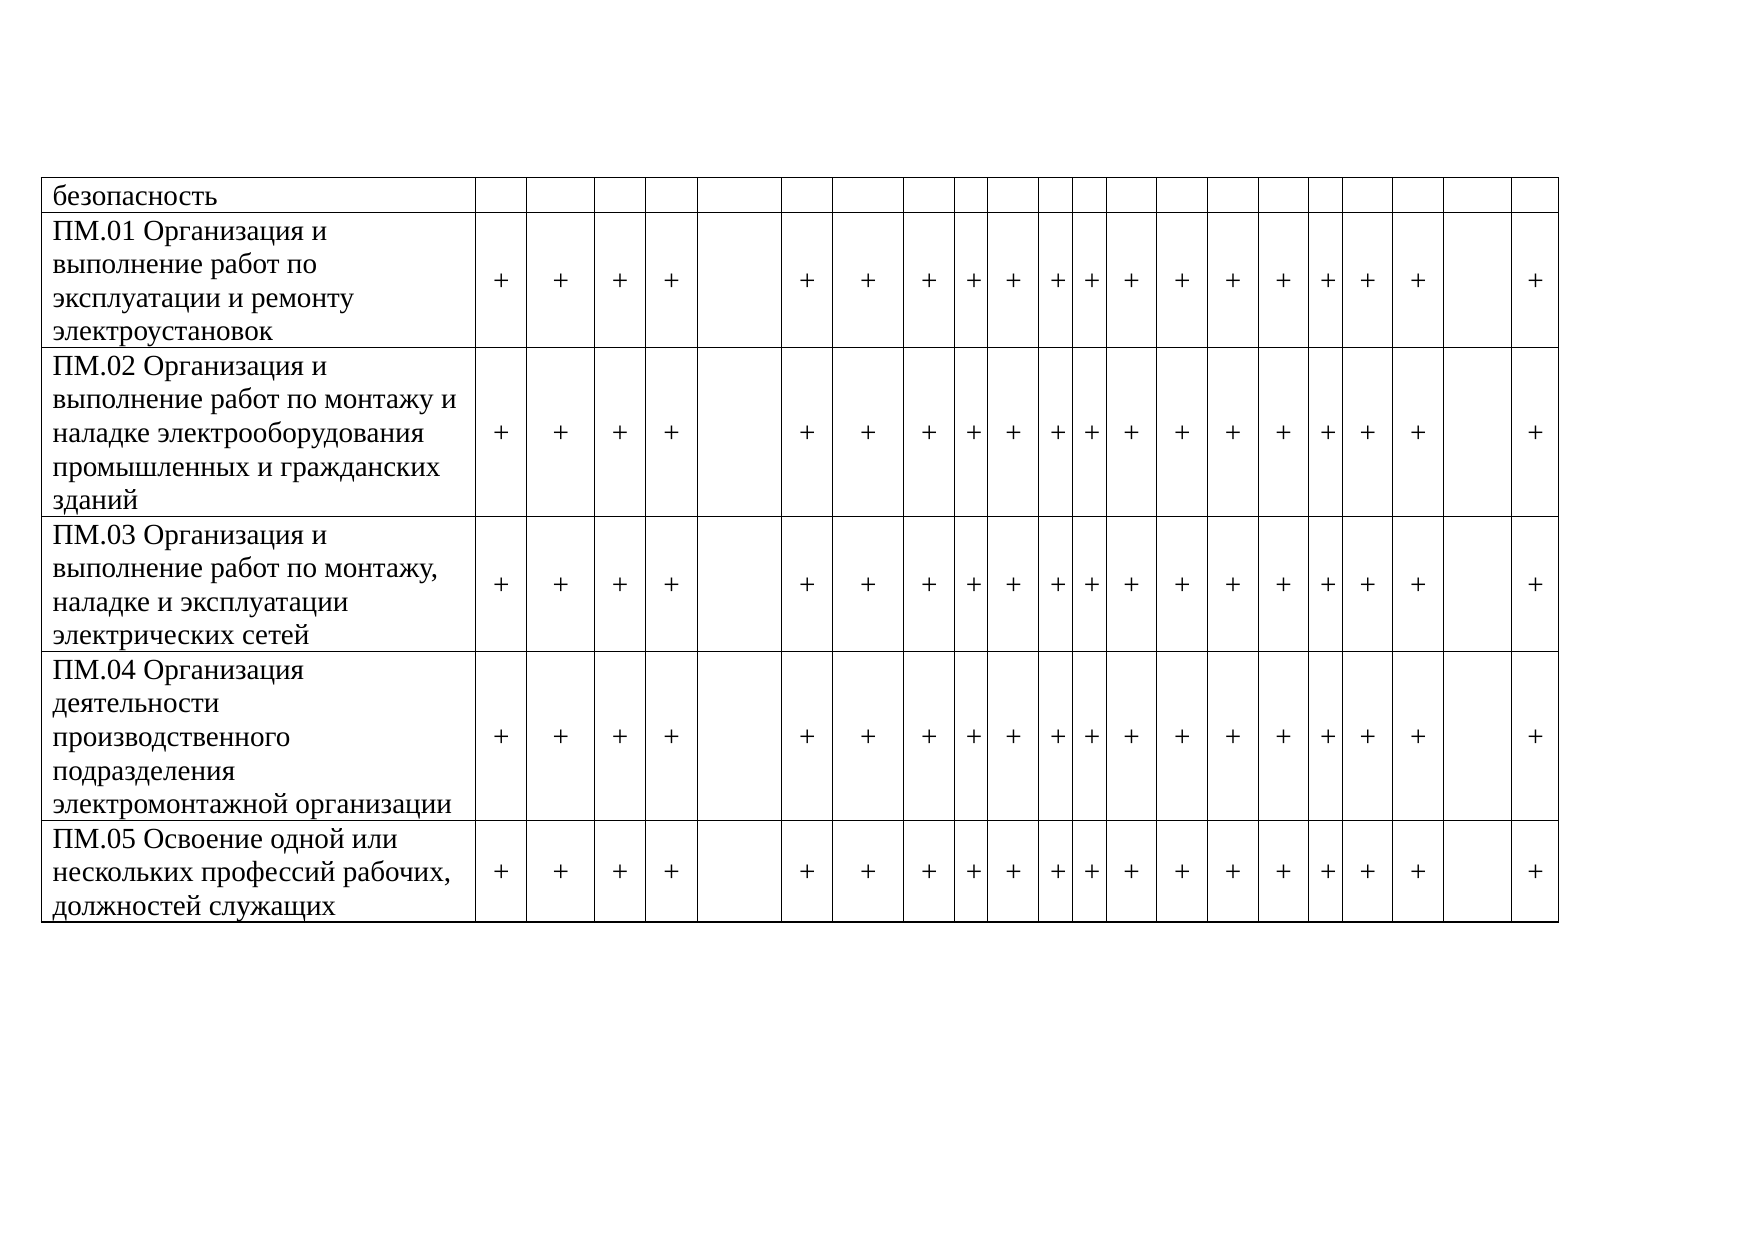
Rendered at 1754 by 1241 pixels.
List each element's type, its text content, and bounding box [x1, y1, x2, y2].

table_cell + [833, 517, 903, 651]
table_cell + [595, 178, 645, 212]
table_cell + [595, 213, 645, 347]
table_cell + [955, 348, 987, 516]
table_cell + [1073, 178, 1106, 212]
table_cell + [1512, 821, 1558, 921]
table_cell + [646, 652, 697, 820]
table_cell + [1039, 517, 1072, 651]
table_cell + [476, 348, 526, 516]
table_cell + [833, 348, 903, 516]
table_cell + [988, 517, 1038, 651]
table_cell + [1208, 348, 1258, 516]
table_cell + [527, 178, 594, 212]
table_cell + [1157, 517, 1207, 651]
table_cell + [527, 213, 594, 347]
table_cell + [1039, 821, 1072, 921]
table_cell + [988, 178, 1038, 212]
table_cell + [1107, 178, 1156, 212]
table_cell + [1157, 178, 1207, 212]
table_cell + [904, 821, 954, 921]
table_cell + [527, 821, 594, 921]
table_cell + [1259, 178, 1308, 212]
table_cell + [1208, 652, 1258, 820]
table_cell [1444, 517, 1511, 651]
table_cell + [955, 178, 987, 212]
table_cell + [1343, 517, 1392, 651]
table_cell + [646, 348, 697, 516]
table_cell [42, 178, 475, 212]
table_cell + [1393, 821, 1443, 921]
table_cell + [476, 517, 526, 651]
table_cell + [1259, 652, 1308, 820]
table_cell + [595, 652, 645, 820]
table_cell + [904, 178, 954, 212]
table_cell + [1107, 821, 1156, 921]
table_cell + [1039, 348, 1072, 516]
table_cell + [955, 652, 987, 820]
table_cell + [833, 213, 903, 347]
table_cell + [1393, 517, 1443, 651]
table_cell + [1512, 517, 1558, 651]
table_cell [698, 517, 781, 651]
table_cell + [527, 348, 594, 516]
table_cell + [955, 821, 987, 921]
table_cell + [1309, 213, 1342, 347]
table_cell [698, 213, 781, 347]
table_cell [1393, 178, 1443, 212]
table_cell + [476, 652, 526, 820]
table_cell + [955, 213, 987, 347]
table_cell + [1309, 348, 1342, 516]
table_cell ПМ.04 Организация деятельности производственного подразделения электромонтажной организации [42, 652, 475, 820]
table_cell + [476, 213, 526, 347]
table_cell + [833, 821, 903, 921]
table_cell + [833, 652, 903, 820]
table_cell + [1073, 348, 1106, 516]
table_cell + [1512, 348, 1558, 516]
table_cell + [527, 652, 594, 820]
table_cell + [1343, 178, 1392, 212]
table_cell + [1393, 652, 1443, 820]
table_cell + [476, 178, 526, 212]
table_cell [1444, 213, 1511, 347]
table_cell + [1309, 178, 1342, 212]
table_cell ПМ.05 Освоение одной или нескольких профессий рабочих, должностей служащих [42, 821, 475, 921]
table_cell + [1208, 213, 1258, 347]
table_cell + [1512, 178, 1558, 212]
table_cell + [904, 213, 954, 347]
table_cell + [1107, 517, 1156, 651]
table_cell + [1073, 821, 1106, 921]
table_cell + [1393, 213, 1443, 347]
table_cell + [1309, 652, 1342, 820]
table_cell + [1343, 821, 1392, 921]
table_cell + [782, 178, 832, 212]
table_cell + [1309, 821, 1342, 921]
table_cell + [1107, 213, 1156, 347]
table_cell + [1208, 517, 1258, 651]
table_cell + [1259, 517, 1308, 651]
table_cell + [1259, 213, 1308, 347]
table_cell + [1343, 652, 1392, 820]
table_cell + [1073, 652, 1106, 820]
table_cell + [1073, 213, 1106, 347]
table_cell [833, 178, 903, 212]
table_cell + [1039, 652, 1072, 820]
table_cell [1444, 348, 1511, 516]
table_cell + [782, 821, 832, 921]
table_cell + [1343, 348, 1392, 516]
table_cell + [1039, 178, 1072, 212]
table_cell + [1208, 178, 1258, 212]
table_cell + [595, 517, 645, 651]
table_cell + [646, 821, 697, 921]
table_cell + [1393, 348, 1443, 516]
table_cell + [1039, 213, 1072, 347]
table_cell + [595, 821, 645, 921]
table_cell + [1157, 348, 1207, 516]
table_cell + [646, 517, 697, 651]
table_cell + [698, 178, 781, 212]
table_cell + [988, 821, 1038, 921]
table_cell + [782, 213, 832, 347]
table_cell + [595, 348, 645, 516]
table_cell [1444, 652, 1511, 820]
table_cell + [1157, 652, 1207, 820]
table_cell + [1259, 348, 1308, 516]
table_cell [698, 348, 781, 516]
table_cell [1444, 178, 1511, 212]
table_cell + [955, 517, 987, 651]
table_cell [698, 821, 781, 921]
table_cell + [1208, 821, 1258, 921]
table_cell + [988, 213, 1038, 347]
table_cell + [1073, 517, 1106, 651]
table_cell + [1259, 821, 1308, 921]
table_cell + [904, 517, 954, 651]
table_cell ПМ.01 Организация и выполнение работ по эксплуатации и ремонту электроустановок [42, 213, 475, 347]
table_cell + [1309, 517, 1342, 651]
table_cell + [527, 517, 594, 651]
table_cell + [1157, 821, 1207, 921]
table_cell + [1107, 348, 1156, 516]
table_cell + [782, 348, 832, 516]
table_cell ПМ.02 Организация и выполнение работ по монтажу и наладке электрооборудования промышленных и гражданских зданий [42, 348, 475, 516]
table_cell [698, 652, 781, 820]
table_cell + [646, 213, 697, 347]
table_cell ПМ.03 Организация и выполнение работ по монтажу, наладке и эксплуатации электрических сетей [42, 517, 475, 651]
table_cell + [782, 652, 832, 820]
table_cell + [1107, 652, 1156, 820]
table_cell + [1512, 652, 1558, 820]
table_cell + [1157, 213, 1207, 347]
table_cell + [646, 178, 697, 212]
table_cell + [476, 821, 526, 921]
table_cell + [1512, 213, 1558, 347]
table_cell + [782, 517, 832, 651]
table_cell + [1343, 213, 1392, 347]
table_cell [1444, 821, 1511, 921]
table_cell + [988, 652, 1038, 820]
table_cell + [904, 652, 954, 820]
table_cell + [988, 348, 1038, 516]
table_cell + [904, 348, 954, 516]
